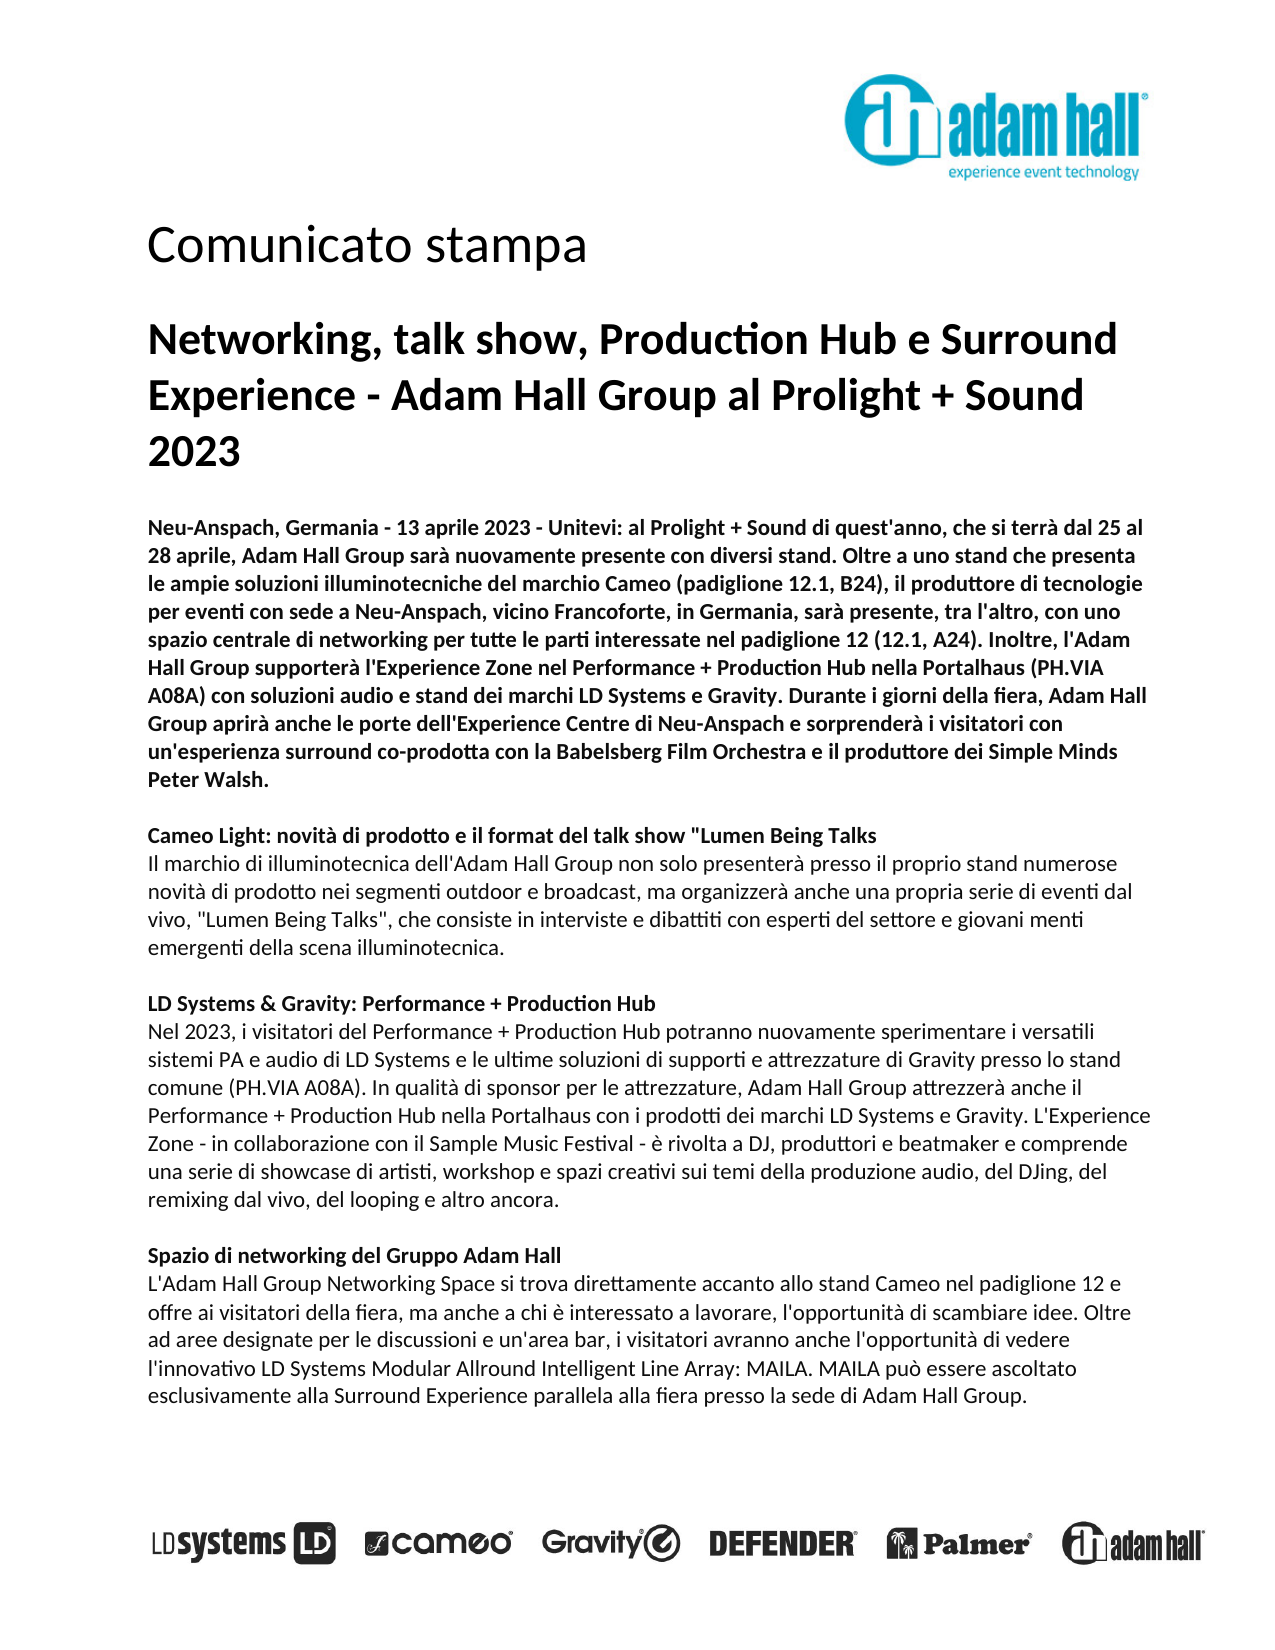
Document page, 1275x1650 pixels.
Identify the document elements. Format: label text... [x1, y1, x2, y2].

text Comunicato stampa [148, 210, 1158, 276]
text Neu-Anspach, Germania - 13 aprile 2023 - Unitevi: al Prolight + Sound di quest'anno, che si terrà dal 25 al 28 aprile, Adam Hall Group sarà nuovamente presente con diversi stand. Oltre a uno stand che presenta le ampie soluzioni illuminotecniche del marchio Cameo (padiglione 12.1, B24), il produttore di tecnologie per eventi con sede a Neu-Anspach, vicino Francoforte, in Germania, sarà presente, tra l'altro, con uno spazio centrale di networking per tutte le parti interessate nel padiglione 12 (12.1, A24). Inoltre, l'Adam Hall Group supporterà l'Experience Zone nel Performance + Production Hub nella Portalhaus (PH.VIA A08A) con soluzioni audio e stand dei marchi LD Systems e Gravity. Durante i giorni della fiera, Adam Hall Group aprirà anche le porte dell'Experience Centre di Neu-Anspach e sorprenderà i visitatori con un'esperienza surround co-prodotta con la Babelsberg Film Orchestra e il produttore dei Simple Minds Peter Walsh. [148, 477, 1158, 793]
picture [835, 73, 1158, 182]
text Il marchio di illuminotecnica dell'Adam Hall Group non solo presenterà presso il proprio stand numerose novità di prodotto nei segmenti outdoor e broadcast, ma organizzerà anche una propria serie di eventi dal vivo, "Lumen Being Talks", che consiste in interviste e dibattiti con esperti del settore e giovani menti emergenti della scena illuminotecnica. [148, 849, 1158, 961]
picture [147, 1509, 1208, 1577]
text Networking, talk show, Production Hub e Surround Experience - Adam Hall Group al Prolight + Sound 2023 [148, 309, 1158, 477]
text Spazio di networking del Gruppo Adam Hall [148, 1242, 1158, 1269]
text LD Systems & Gravity: Performance + Production Hub [148, 989, 1158, 1017]
text L'Adam Hall Group Networking Space si trova direttamente accanto allo stand Cameo nel padiglione 12 e offre ai visitatori della fiera, ma anche a chi è interessato a lavorare, l'opportunità di scambiare idee. Oltre ad aree designate per le discussioni e un'area bar, i visitatori avranno anche l'opportunità di vedere l'innovativo LD Systems Modular Allround Intelligent Line Array: MAILA. MAILA può essere ascoltato esclusivamente alla Surround Experience parallela alla fiera presso la sede di Adam Hall Group. [148, 1269, 1158, 1410]
text Cameo Light: novità di prodotto e il format del talk show "Lumen Being Talks [148, 821, 1158, 849]
text Nel 2023, i visitatori del Performance + Production Hub potranno nuovamente sperimentare i versatili sistemi PA e audio di LD Systems e le ultime soluzioni di supporti e attrezzature di Gravity presso lo stand comune (PH.VIA A08A). In qualità di sponsor per le attrezzature, Adam Hall Group attrezzerà anche il Performance + Production Hub nella Portalhaus con i prodotti dei marchi LD Systems e Gravity. L'Experience Zone - in collaborazione con il Sample Music Festival - è rivolta a DJ, produttori e beatmaker e comprende una serie di showcase di artisti, workshop e spazi creativi sui temi della produzione audio, del DJing, del remixing dal vivo, del looping e altro ancora. [148, 1017, 1158, 1213]
